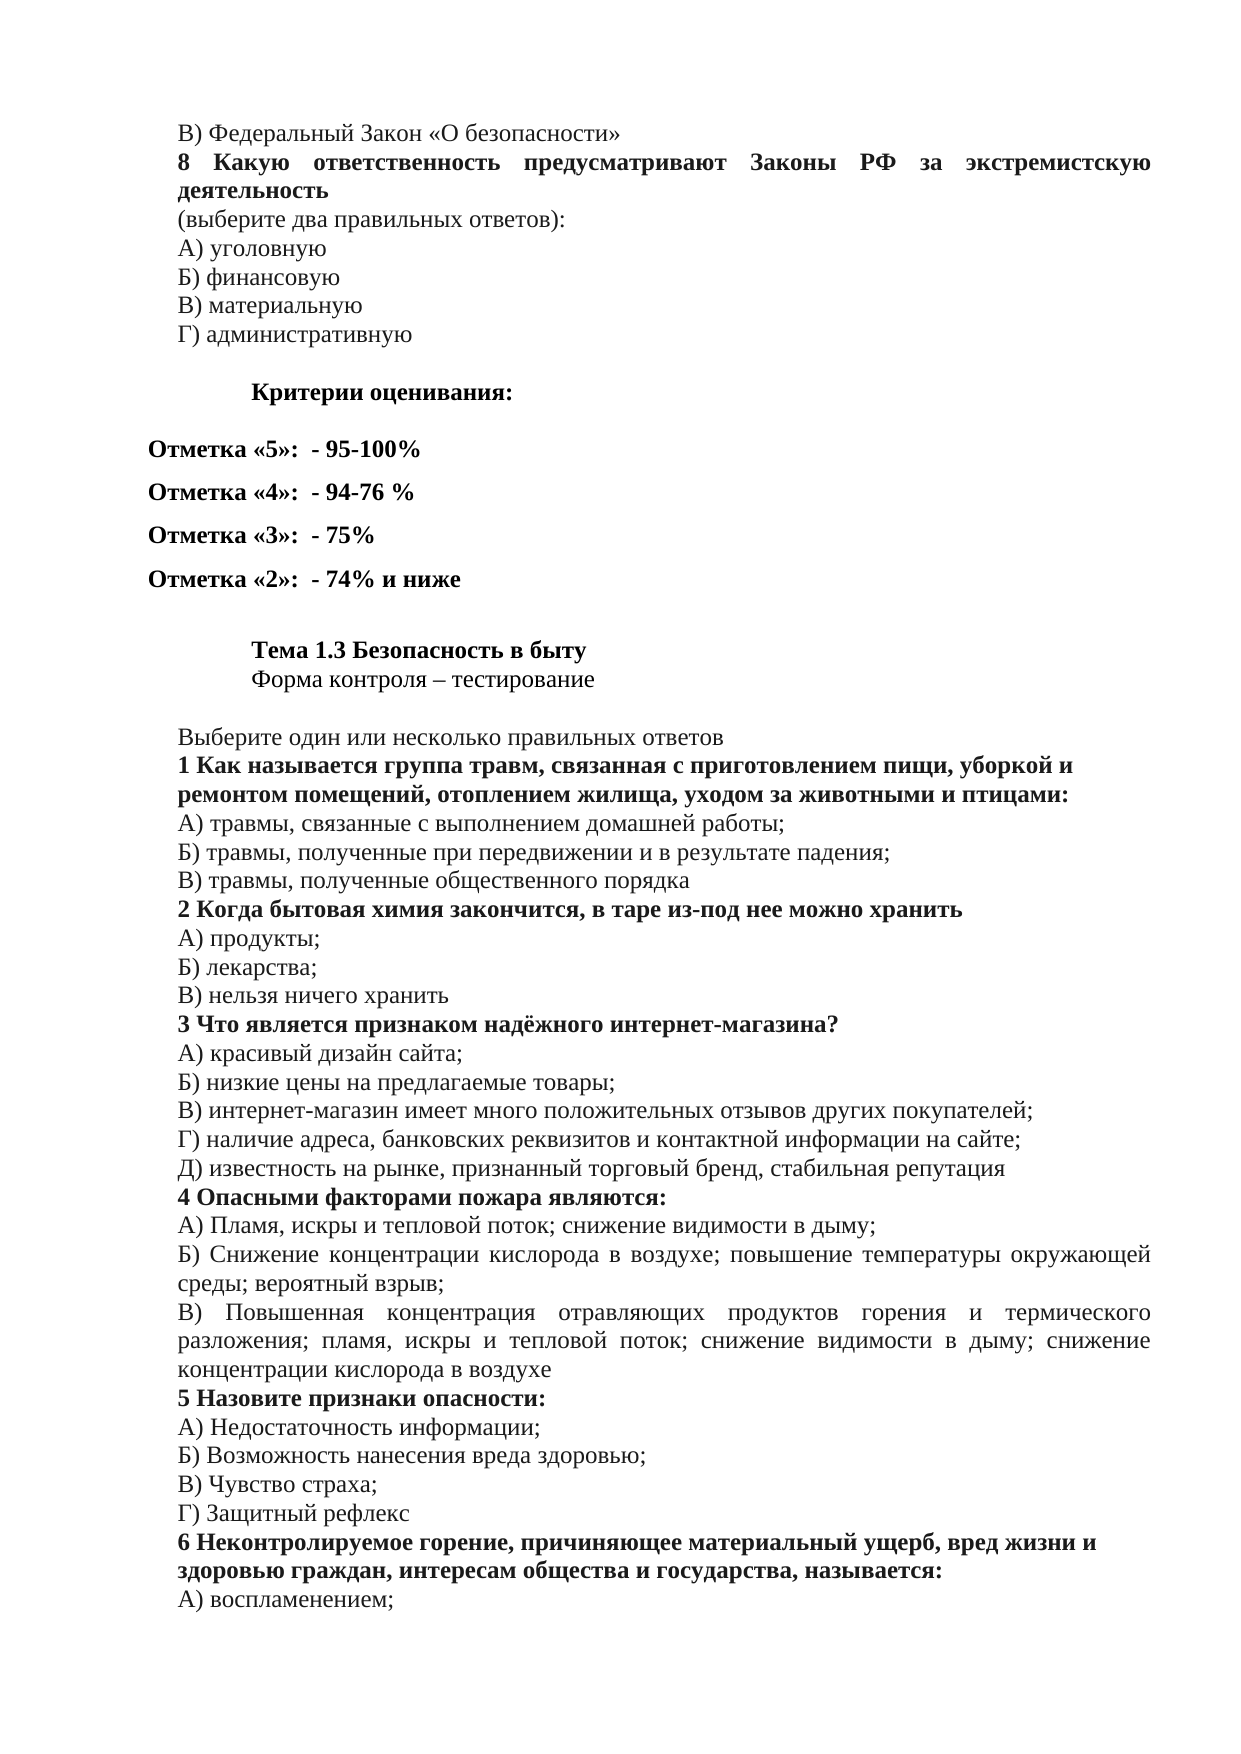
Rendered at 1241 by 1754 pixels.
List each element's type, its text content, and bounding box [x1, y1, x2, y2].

text А) травмы, связанные с выполнением домашней работы; [177, 808, 1152, 837]
text В) Федеральный Закон «О безопасности» [177, 118, 1152, 147]
text В) Повышенная концентрация отравляющих продуктов горения и термического разложения; пламя, искры и тепловой поток; снижение видимости в дыму; снижение концентрации кислорода в воздухе [177, 1297, 1152, 1383]
text Критерии оценивания: [177, 377, 1152, 406]
text 8 Какую ответственность предусматривают Законы РФ за экстремистскую деятельность [177, 147, 1152, 204]
text В) Чувство страха; [177, 1469, 1152, 1498]
text Форма контроля – тестирование [177, 664, 1152, 693]
text здоровью граждан, интересам общества и государства, называется: [177, 1556, 1152, 1584]
text В) нельзя ничего хранить [177, 981, 1152, 1009]
text 5 Назовите признаки опасности: [177, 1383, 1152, 1412]
text Б) травмы, полученные при передвижении и в результате падения; [177, 837, 1152, 866]
text В) интернет-магазин имеет много положительных отзывов других покупателей; [177, 1096, 1152, 1124]
text А) продукты; [177, 923, 1152, 952]
text 4 Опасными факторами пожара являются: [177, 1182, 1152, 1211]
text Б) низкие цены на предлагаемые товары; [177, 1067, 1152, 1096]
text Отметка «3»: - 75% [148, 521, 1152, 549]
text Д) известность на рынке, признанный торговый бренд, стабильная репутация [177, 1153, 1152, 1182]
text 3 Что является признаком надёжного интернет-магазина? [177, 1009, 1152, 1038]
text Г) наличие адреса, банковских реквизитов и контактной информации на сайте; [177, 1124, 1152, 1153]
text (выберите два правильных ответов): [177, 204, 1152, 233]
text Выберите один или несколько правильных ответов [177, 722, 1152, 751]
text Б) лекарства; [177, 952, 1152, 981]
text А) Недостаточность информации; [177, 1412, 1152, 1441]
text 6 Неконтролируемое горение, причиняющее материальный ущерб, вред жизни и [177, 1527, 1152, 1556]
text А) воспламенением; [177, 1584, 1152, 1613]
text Отметка «4»: - 94-76 % [148, 477, 1152, 506]
text Тема 1.3 Безопасность в быту [177, 636, 1152, 664]
text А) красивый дизайн сайта; [177, 1038, 1152, 1067]
text Б) Возможность нанесения вреда здоровью; [177, 1441, 1152, 1469]
text Отметка «5»: - 95-100% [148, 434, 1152, 463]
text А) уголовную [177, 233, 1152, 262]
text В) травмы, полученные общественного порядка [177, 866, 1152, 894]
text 2 Когда бытовая химия закончится, в таре из-под нее можно хранить [177, 894, 1152, 923]
text Г) Защитный рефлекс [177, 1498, 1152, 1527]
text Б) Снижение концентрации кислорода в воздухе; повышение температуры окружающей среды; вероятный взрыв; [177, 1239, 1152, 1297]
text А) Пламя, искры и тепловой поток; снижение видимости в дыму; [177, 1211, 1152, 1239]
text Отметка «2»: - 74% и ниже [148, 564, 1152, 592]
text Б) финансовую [177, 262, 1152, 291]
text В) материальную [177, 291, 1152, 319]
text Г) административную [177, 319, 1152, 348]
text 1 Как называется группа травм, связанная с приготовлением пищи, уборкой и ремонтом помещений, отоплением жилища, уходом за животными и птицами: [177, 751, 1152, 808]
